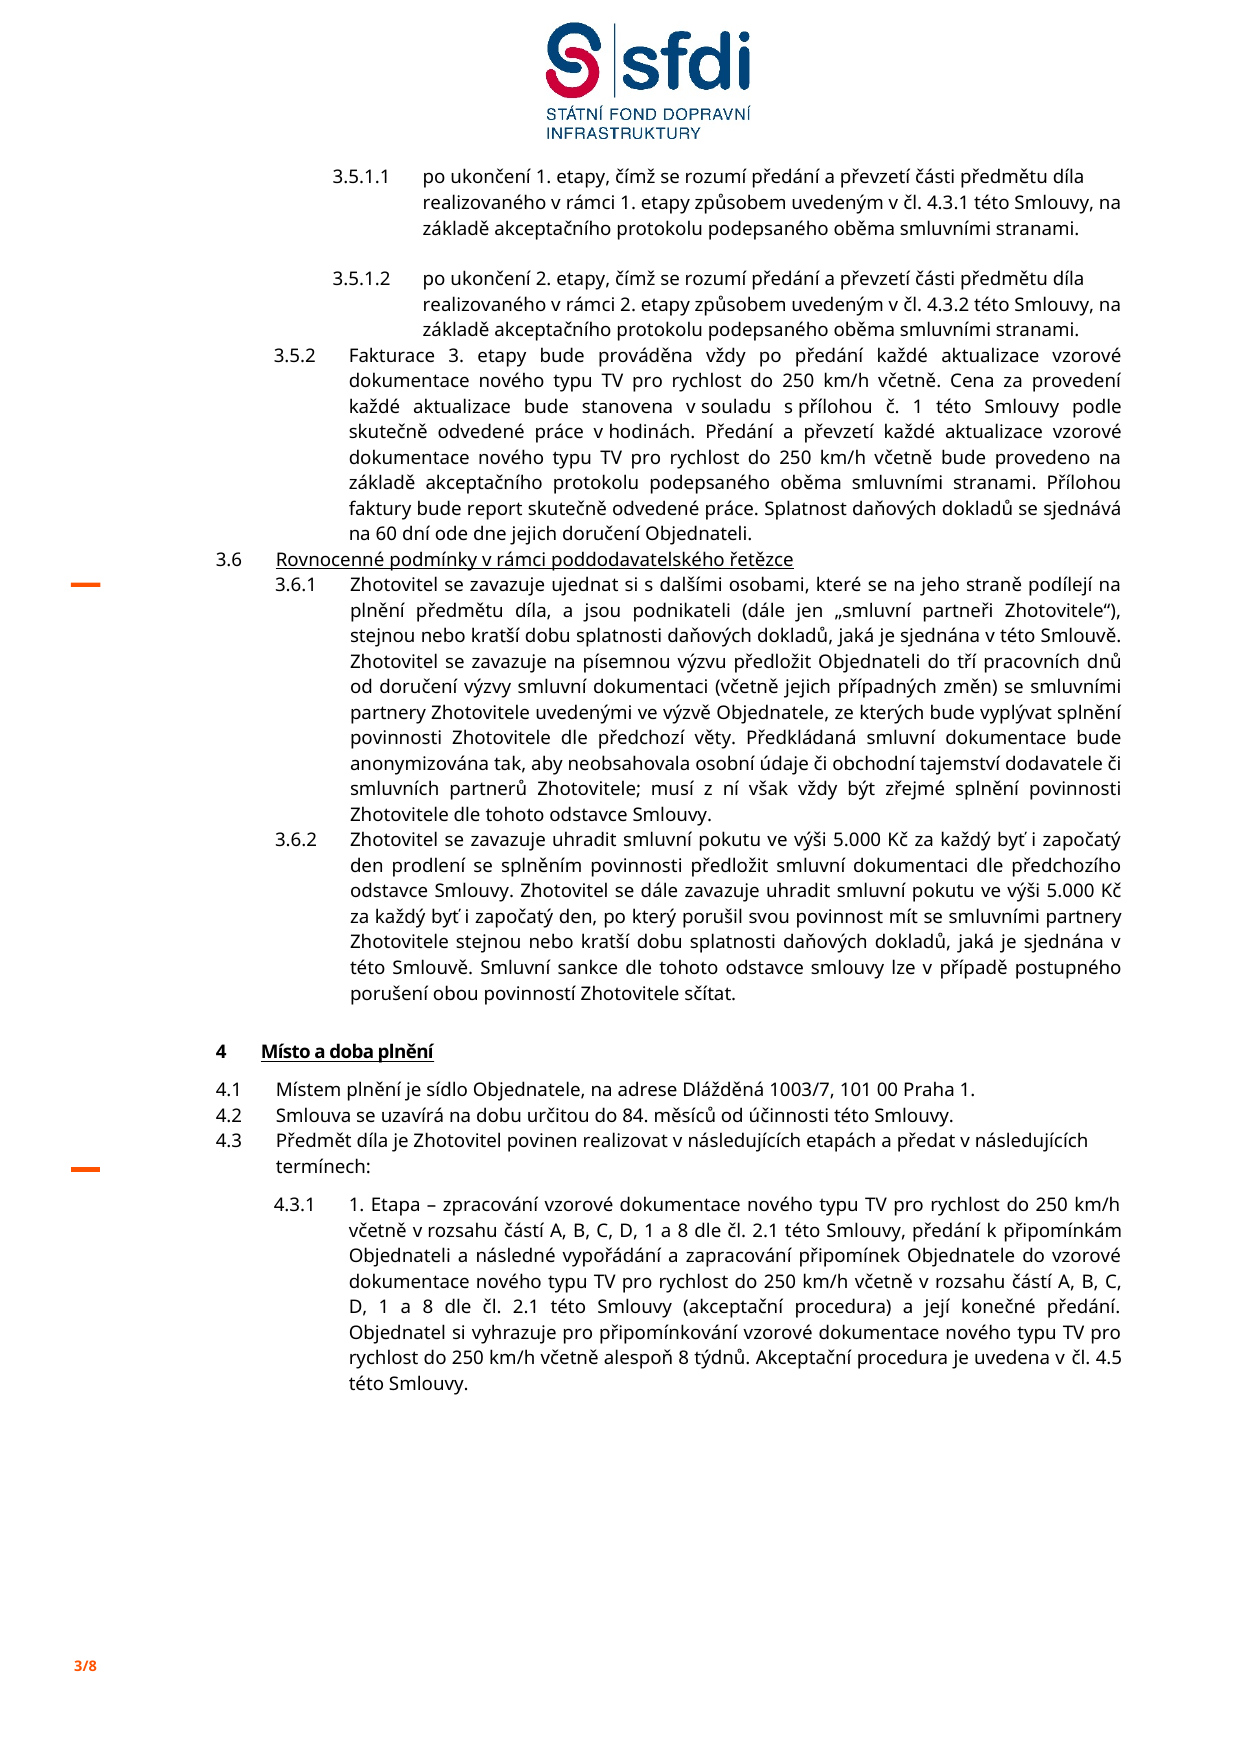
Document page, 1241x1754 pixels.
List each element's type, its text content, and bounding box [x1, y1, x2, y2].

subtitle Rovnocenné podmínky v rámci poddodavatelského řetězce [216, 546, 1122, 572]
subtitle po ukončení 2. etapy, čímž se rozumí předání a převzetí části předmětu díla realizovaného v rámci 2. etapy způsobem uvedeným v čl. 4.3.2 této Smlouvy, na základě akceptačního protokolu podepsaného oběma smluvními stranami. [332, 265, 1122, 342]
subtitle Fakturace 3. etapy bude prováděna vždy po předání každé aktualizace vzorové dokumentace nového typu TV pro rychlost do 250 km/h včetně. Cena za provedení každé aktualizace bude stanovena v souladu s přílohou č. 1 této Smlouvy podle skutečně odvedené práce v hodinách. Předání a převzetí každé aktualizace vzorové dokumentace nového typu TV pro rychlost do 250 km/h včetně bude provedeno na základě akceptačního protokolu podepsaného oběma smluvními stranami. Přílohou faktury bude report skutečně odvedené práce. Splatnost daňových dokladů se sjednává na 60 dní ode dne jejich doručení Objednateli. [273, 342, 1122, 546]
subtitle Předmět díla je Zhotovitel povinen realizovat v následujících etapách a předat v následujících termínech: [216, 1128, 1122, 1179]
subtitle Místem plnění je sídlo Objednatele, na adrese Dlážděná 1003/7, 101 00 Praha 1. [216, 1077, 1122, 1102]
picture [545, 20, 751, 139]
subtitle Místo a doba plnění [216, 1039, 1122, 1064]
subtitle Zhotovitel se zavazuje ujednat si s dalšími osobami, které se na jeho straně podílejí na plnění předmětu díla, a jsou podnikateli (dále jen „smluvní partneři Zhotovitele“), stejnou nebo kratší dobu splatnosti daňových dokladů, jaká je sjednána v této Smlouvě. Zhotovitel se zavazuje na písemnou výzvu předložit Objednateli do tří pracovních dnů od doručení výzvy smluvní dokumentaci (včetně jejich případných změn) se smluvními partnery Zhotovitele uvedenými ve výzvě Objednatele, ze kterých bude vyplývat splnění povinnosti Zhotovitele dle předchozí věty. Předkládaná smluvní dokumentace bude anonymizována tak, aby neobsahovala osobní údaje či obchodní tajemství dodavatele či smluvních partnerů Zhotovitele; musí z ní však vždy být zřejmé splnění povinnosti Zhotovitele dle tohoto odstavce Smlouvy. [275, 572, 1122, 827]
subtitle Zhotovitel se zavazuje uhradit smluvní pokutu ve výši 5.000 Kč za každý byť i započatý den prodlení se splněním povinnosti předložit smluvní dokumentaci dle předchozího odstavce Smlouvy. Zhotovitel se dále zavazuje uhradit smluvní pokutu ve výši 5.000 Kč za každý byť i započatý den, po který porušil svou povinnost mít se smluvními partnery Zhotovitele stejnou nebo kratší dobu splatnosti daňových dokladů, jaká je sjednána v této Smlouvě. Smluvní sankce dle tohoto odstavce smlouvy lze v případě postupného porušení obou povinností Zhotovitele sčítat. [275, 827, 1122, 1005]
subtitle Smlouva se uzavírá na dobu určitou do 84. měsíců od účinnosti této Smlouvy. [216, 1102, 1122, 1128]
subtitle 1. Etapa – zpracování vzorové dokumentace nového typu TV pro rychlost do 250 km/h včetně v rozsahu částí A, B, C, D, 1 a 8 dle čl. 2.1 této Smlouvy, předání k připomínkám Objednateli a následné vypořádání a zapracování připomínek Objednatele do vzorové dokumentace nového typu TV pro rychlost do 250 km/h včetně v rozsahu částí A, B, C, D, 1 a 8 dle čl. 2.1 této Smlouvy (akceptační procedura) a její konečné předání. Objednatel si vyhrazuje pro připomínkování vzorové dokumentace nového typu TV pro rychlost do 250 km/h včetně alespoň 8 týdnů. Akceptační procedura je uvedena v čl. 4.5 této Smlouvy. [273, 1191, 1122, 1396]
subtitle po ukončení 1. etapy, čímž se rozumí předání a převzetí části předmětu díla realizovaného v rámci 1. etapy způsobem uvedeným v čl. 4.3.1 této Smlouvy, na základě akceptačního protokolu podepsaného oběma smluvními stranami. [332, 164, 1122, 240]
